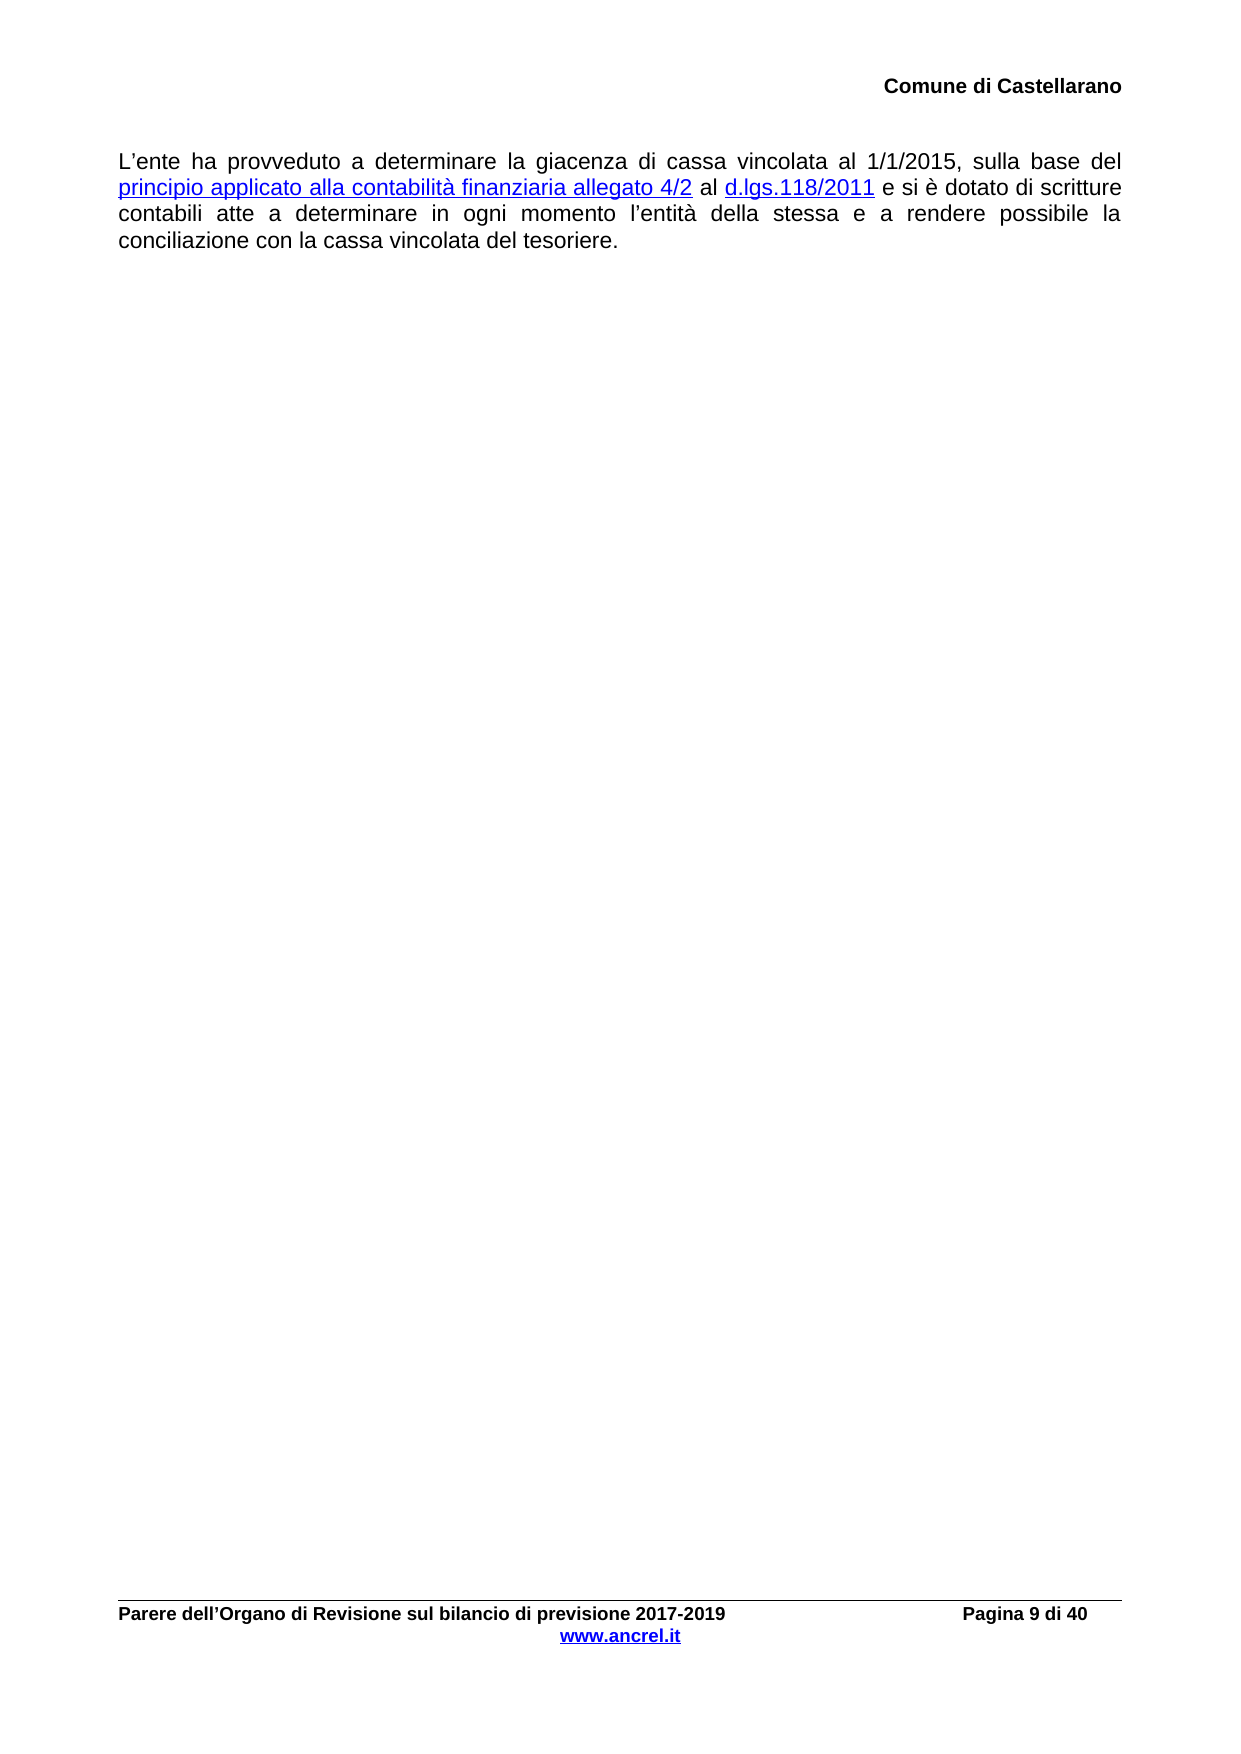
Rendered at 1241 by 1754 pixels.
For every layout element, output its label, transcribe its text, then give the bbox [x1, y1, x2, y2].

text L’ente ha provveduto a determinare la giacenza di cassa vincolata al 1/1/2015, sulla base del principio applicato alla contabilità finanziaria allegato 4/2 al d.lgs.118/2011 e si è dotato di scritture contabili atte a determinare in ogni momento l’entità della stessa e a rendere possibile la conciliazione con la cassa vincolata del tesoriere. [118, 148, 1122, 253]
